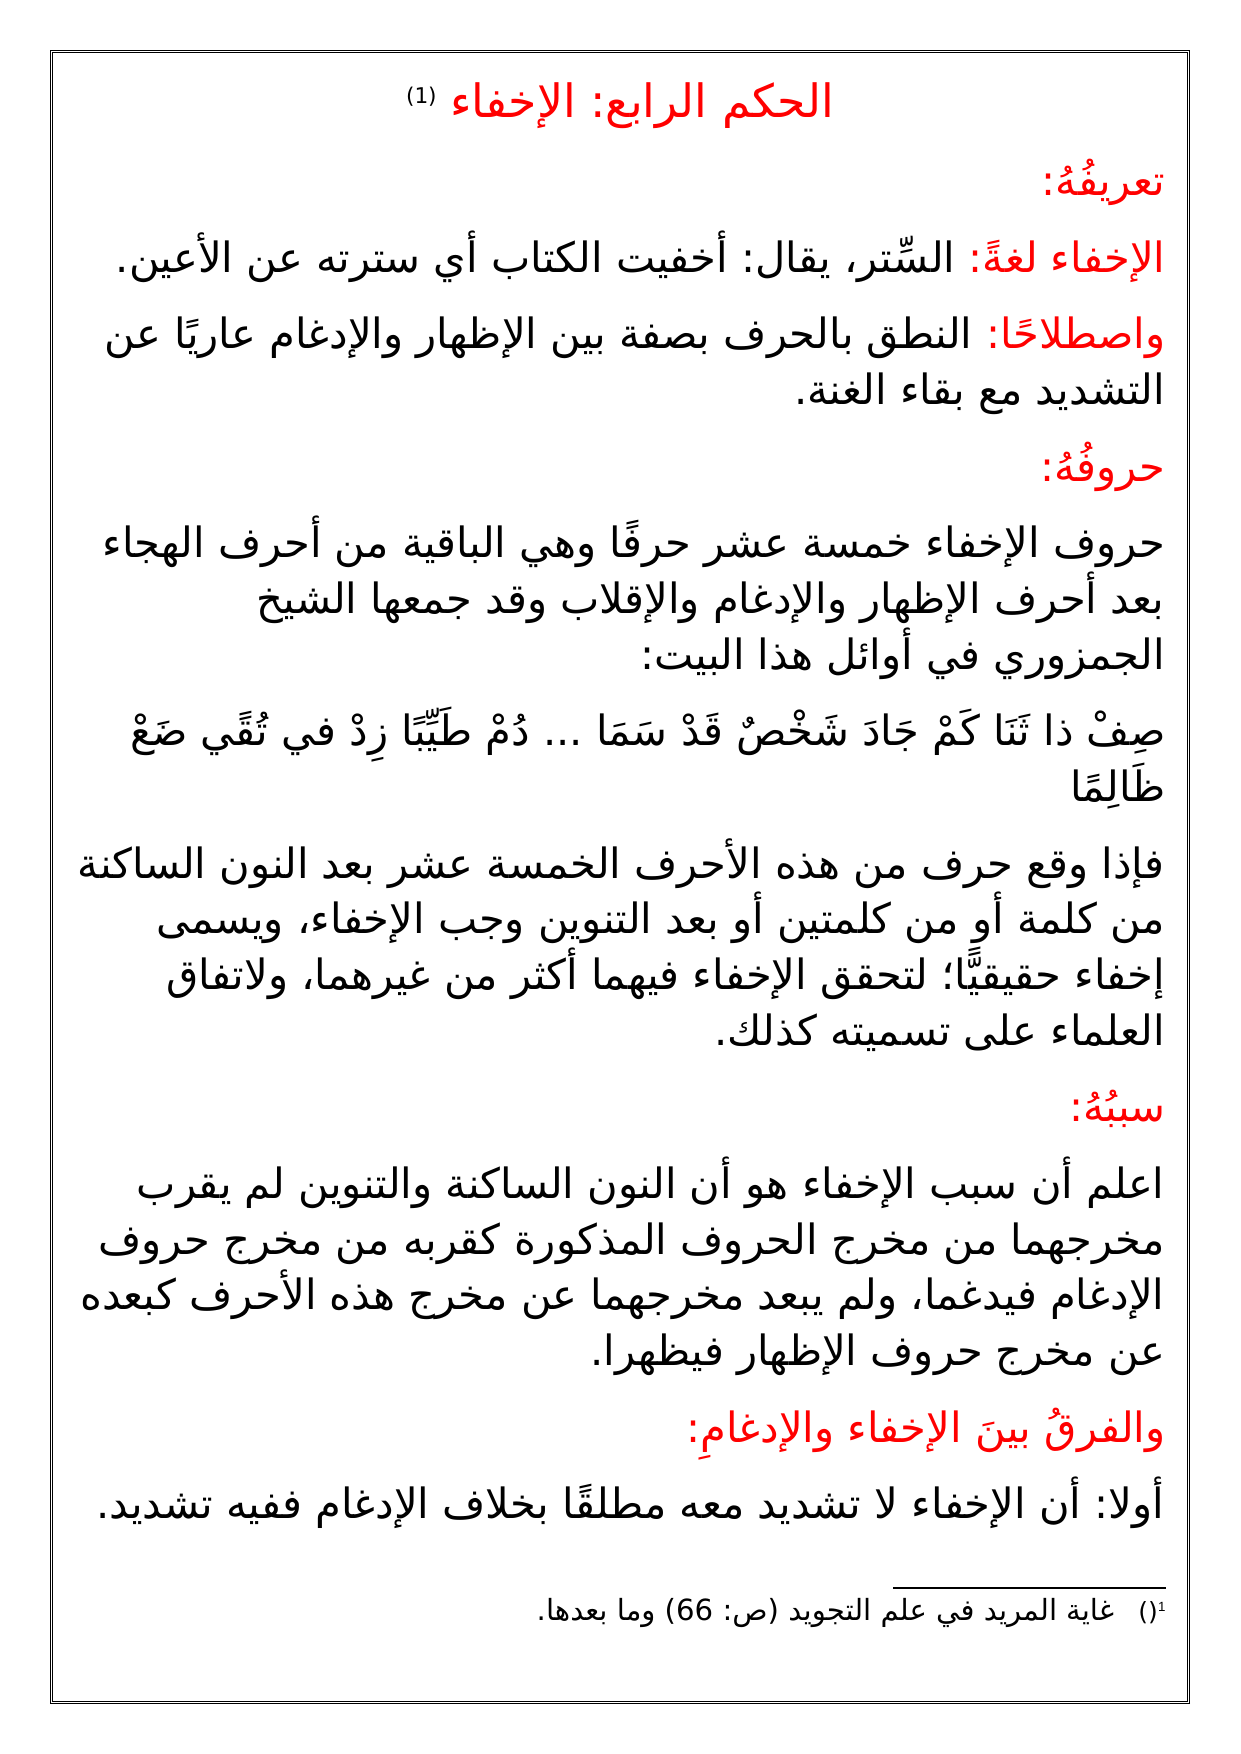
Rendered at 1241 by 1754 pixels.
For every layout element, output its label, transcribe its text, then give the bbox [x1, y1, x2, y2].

text حروف الإخفاء خمسة عشر حرفًا وهي الباقية من أحرف الهجاء بعد أحرف الإظهار والإدغام والإقلاب وقد جمعها الشيخ الجمزوري في أوائل هذا البيت: [75, 519, 1165, 679]
text صِفْ ذا ثَنَا كَمْ جَادَ شَخْصٌ قَدْ سَمَا ... دُمْ طَيِّبًا زِدْ في تُقًي ضَعْ ظَالِمًا [75, 707, 1165, 811]
text فإذا وقع حرف من هذه الأحرف الخمسة عشر بعد النون الساكنة من كلمة أو من كلمتين أو بعد التنوين وجب الإخفاء، ويسمى إخفاء حقيقيًّا؛ لتحقق الإخفاء فيهما أكثر من غيرهما، ولاتفاق العلماء على تسميته كذلك. [75, 839, 1165, 1055]
text الإخفاء لغةً: السِّتر، يقال: أخفيت الكتاب أي سترته عن الأعين. [75, 234, 1165, 282]
text تعريفُهُ: [75, 157, 1165, 206]
text واصطلاحًا: النطق بالحرف بصفة بين الإظهار والإدغام عاريًا عن التشديد مع بقاء الغنة. [75, 310, 1165, 414]
text اعلم أن سبب الإخفاء هو أن النون الساكنة والتنوين لم يقرب مخرجهما من مخرج الحروف المذكورة كقربه من مخرج حروف الإدغام فيدغما، ولم يبعد مخرجهما عن مخرج هذه الأحرف كبعده عن مخرج حروف الإظهار فيظهرا. [75, 1160, 1165, 1375]
text سببُهُ: [75, 1083, 1165, 1132]
text والفرقُ بينَ الإخفاء والإدغامِ: [75, 1403, 1165, 1452]
text الحكم الرابع: الإخفاء () [75, 75, 1165, 128]
text حروفُهُ: [75, 442, 1165, 491]
text أولا: أن الإخفاء لا تشديد معه مطلقًا بخلاف الإدغام ففيه تشديد. [75, 1480, 1165, 1528]
